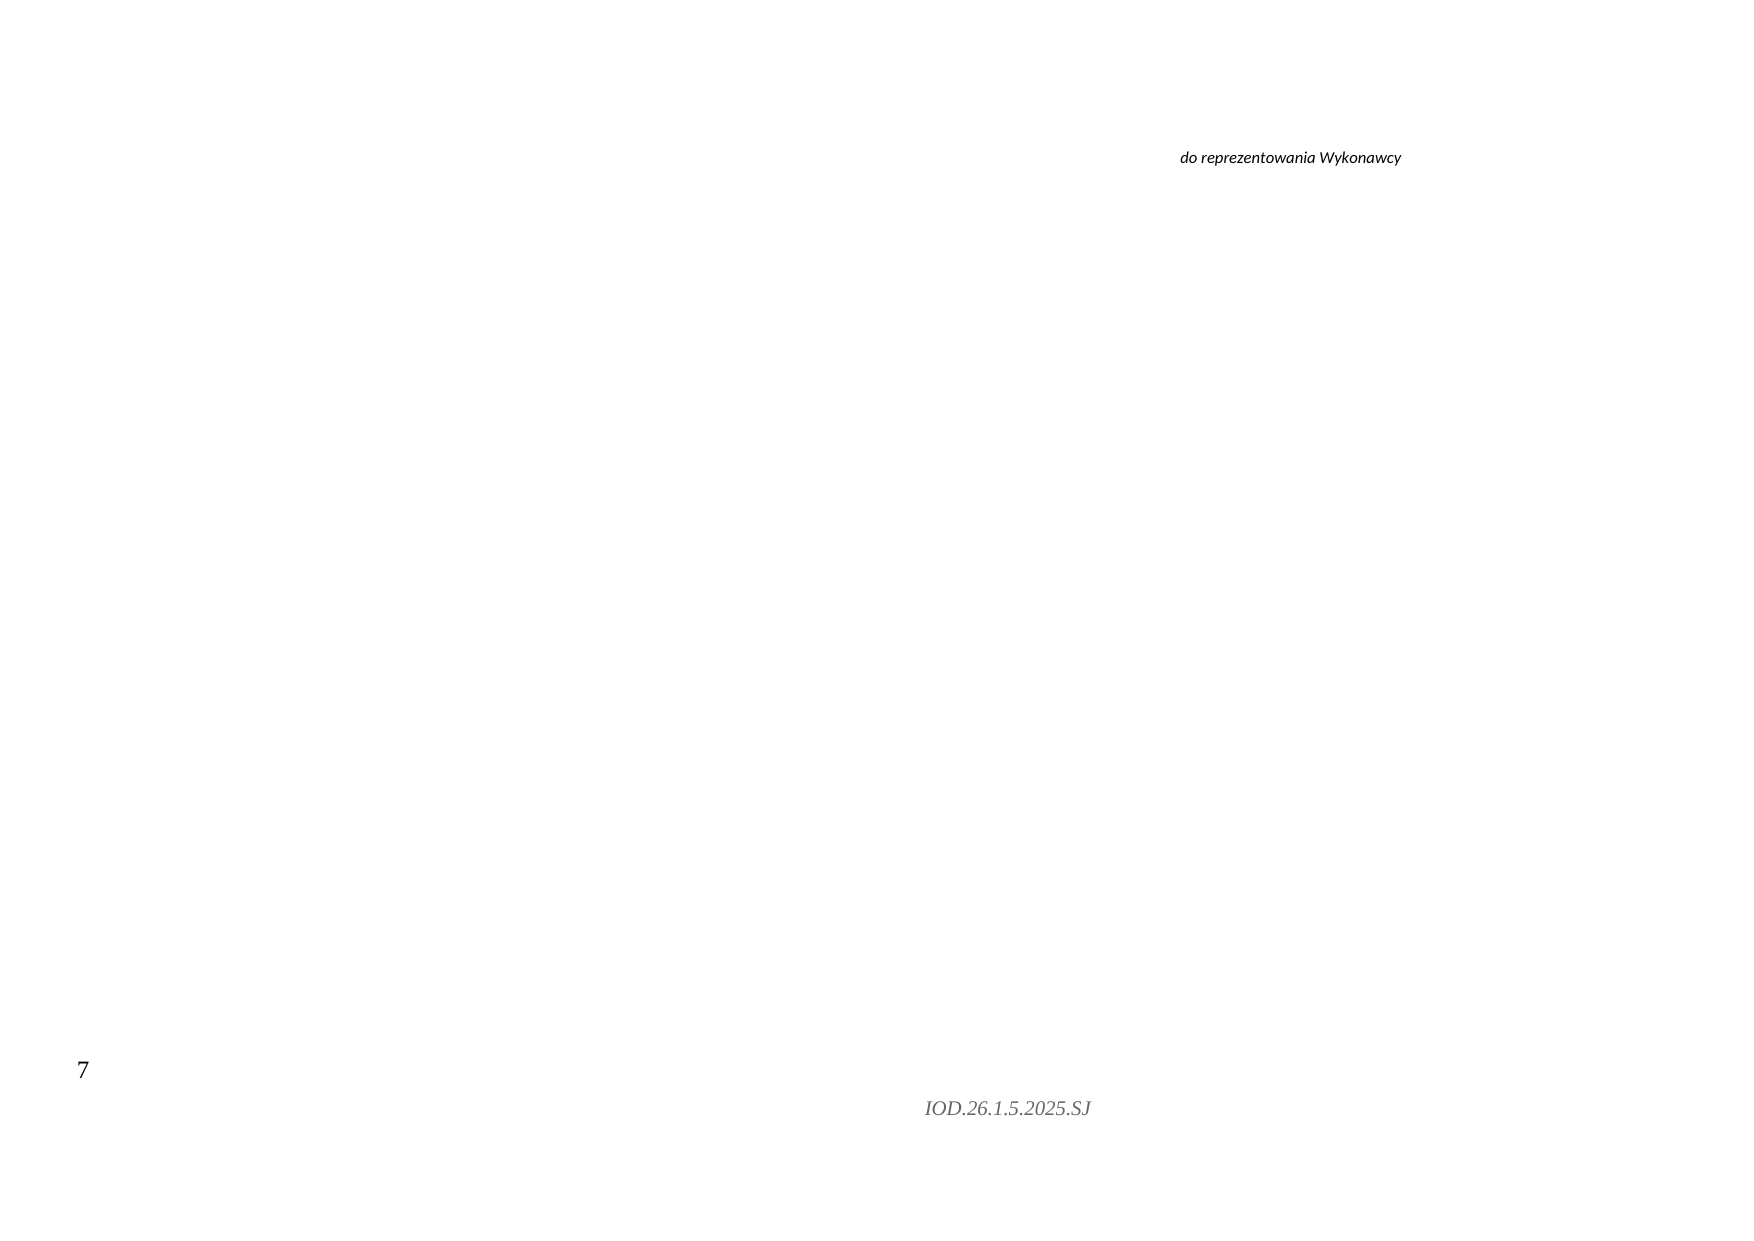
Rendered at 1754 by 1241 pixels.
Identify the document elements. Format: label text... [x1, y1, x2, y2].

text do reprezentowania Wykonawcy [1106, 148, 1606, 168]
